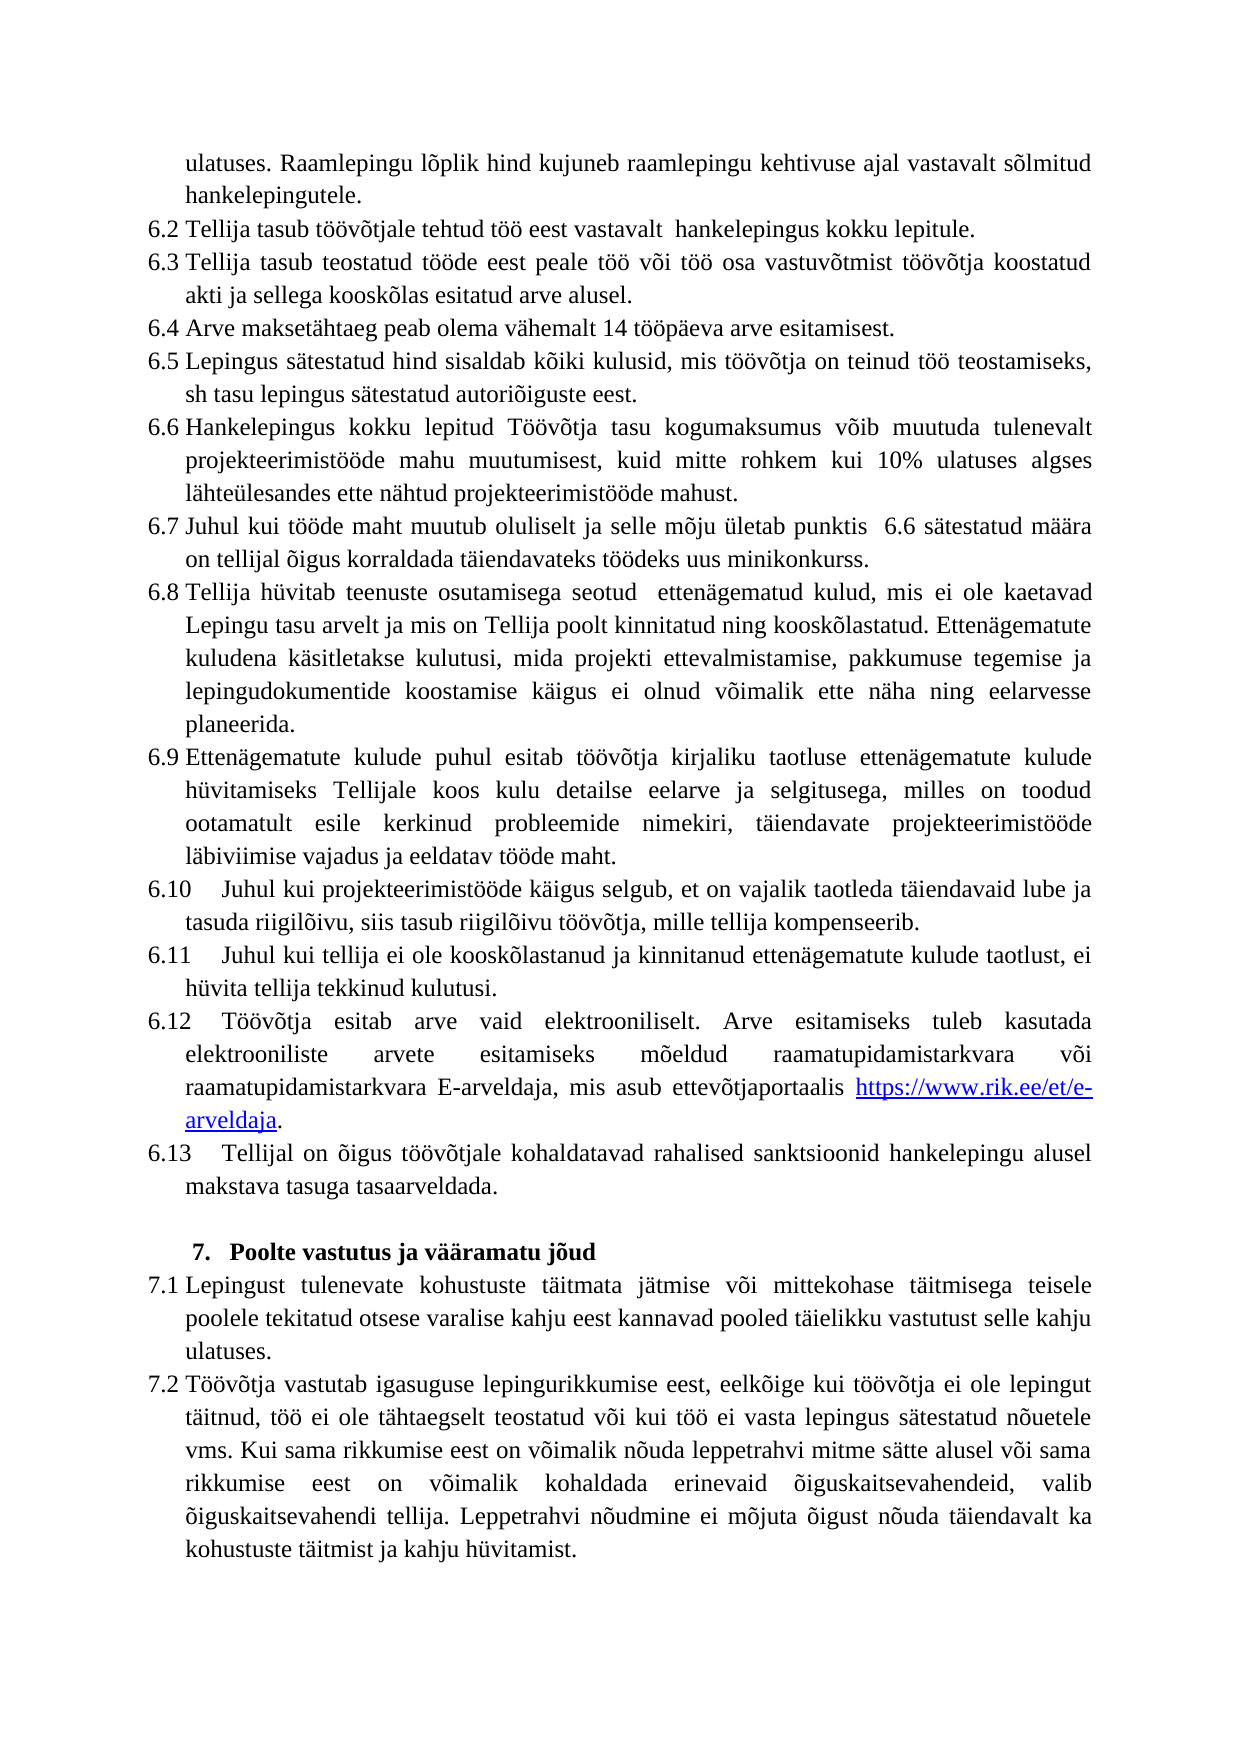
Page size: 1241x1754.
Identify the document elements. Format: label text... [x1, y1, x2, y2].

list Lepingust tulenevate kohustuste täitmata jätmise või mittekohase täitmisega teisele poolele tekitatud otsese varalise kahju eest kannavad pooled täielikku vastutust selle kahju ulatuses. [148, 1270, 1093, 1365]
list Töövõtja esitab arve vaid elektrooniliselt. Arve esitamiseks tuleb kasutada elektrooniliste arvete esitamiseks mõeldud raamatupidamistarkvara või raamatupidamistarkvara E-arveldaja, mis asub ettevõtjaportaalis https://www.rik.ee/et/e-arveldaja. [148, 1006, 1093, 1134]
list Juhul kui projekteerimistööde käigus selgub, et on vajalik taotleda täiendavaid lube ja tasuda riigilõivu, siis tasub riigilõivu töövõtja, mille tellija kompenseerib. [148, 874, 1093, 936]
list Tellija tasub töövõtjale tehtud töö eest vastavalt hankelepingus kokku lepitule. [148, 214, 1093, 242]
list Tellijal on õigus töövõtjale kohaldatavad rahalised sanktsioonid hankelepingu alusel makstava tasuga tasaarveldada. [148, 1138, 1093, 1200]
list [148, 148, 1093, 209]
list Poolte vastutus ja vääramatu jõud [192, 1237, 1093, 1266]
list Juhul kui tööde maht muutub oluliselt ja selle mõju ületab punktis 6.6 sätestatud määra on tellijal õigus korraldada täiendavateks töödeks uus minikonkurss. [148, 511, 1093, 573]
list Arve maksetähtaeg peab olema vähemalt 14 tööpäeva arve esitamisest. [148, 313, 1093, 341]
list Lepingus sätestatud hind sisaldab kõiki kulusid, mis töövõtja on teinud töö teostamiseks, sh tasu lepingus sätestatud autoriõiguste eest. [148, 346, 1093, 407]
list Ettenägematute kulude puhul esitab töövõtja kirjaliku taotluse ettenägematute kulude hüvitamiseks Tellijale koos kulu detailse eelarve ja selgitusega, milles on toodud ootamatult esile kerkinud probleemide nimekiri, täiendavate projekteerimistööde läbiviimise vajadus ja eeldatav tööde maht. [148, 742, 1093, 870]
list Juhul kui tellija ei ole kooskõlastanud ja kinnitanud ettenägematute kulude taotlust, ei hüvita tellija tekkinud kulutusi. [148, 940, 1093, 1002]
list Hankelepingus kokku lepitud Töövõtja tasu kogumaksumus võib muutuda tulenevalt projekteerimistööde mahu muutumisest, kuid mitte rohkem kui 10% ulatuses algses lähteülesandes ette nähtud projekteerimistööde mahust. [148, 412, 1093, 507]
list Tellija tasub teostatud tööde eest peale töö või töö osa vastuvõtmist töövõtja koostatud akti ja sellega kooskõlas esitatud arve alusel. [148, 247, 1093, 308]
list Tellija hüvitab teenuste osutamisega seotud ettenägematud kulud, mis ei ole kaetavad Lepingu tasu arvelt ja mis on Tellija poolt kinnitatud ning kooskõlastatud. Ettenägematute kuludena käsitletakse kulutusi, mida projekti ettevalmistamise, pakkumuse tegemise ja lepingudokumentide koostamise käigus ei olnud võimalik ette näha ning eelarvesse planeerida. [148, 577, 1093, 738]
list Töövõtja vastutab igasuguse lepingurikkumise eest, eelkõige kui töövõtja ei ole lepingut täitnud, töö ei ole tähtaegselt teostatud või kui töö ei vasta lepingus sätestatud nõuetele vms. Kui sama rikkumise eest on võimalik nõuda leppetrahvi mitme sätte alusel või sama rikkumise eest on võimalik kohaldada erinevaid õiguskaitsevahendeid, valib õiguskaitsevahendi tellija. Leppetrahvi nõudmine ei mõjuta õigust nõuda täiendavalt ka kohustuste täitmist ja kahju hüvitamist. [148, 1369, 1093, 1563]
